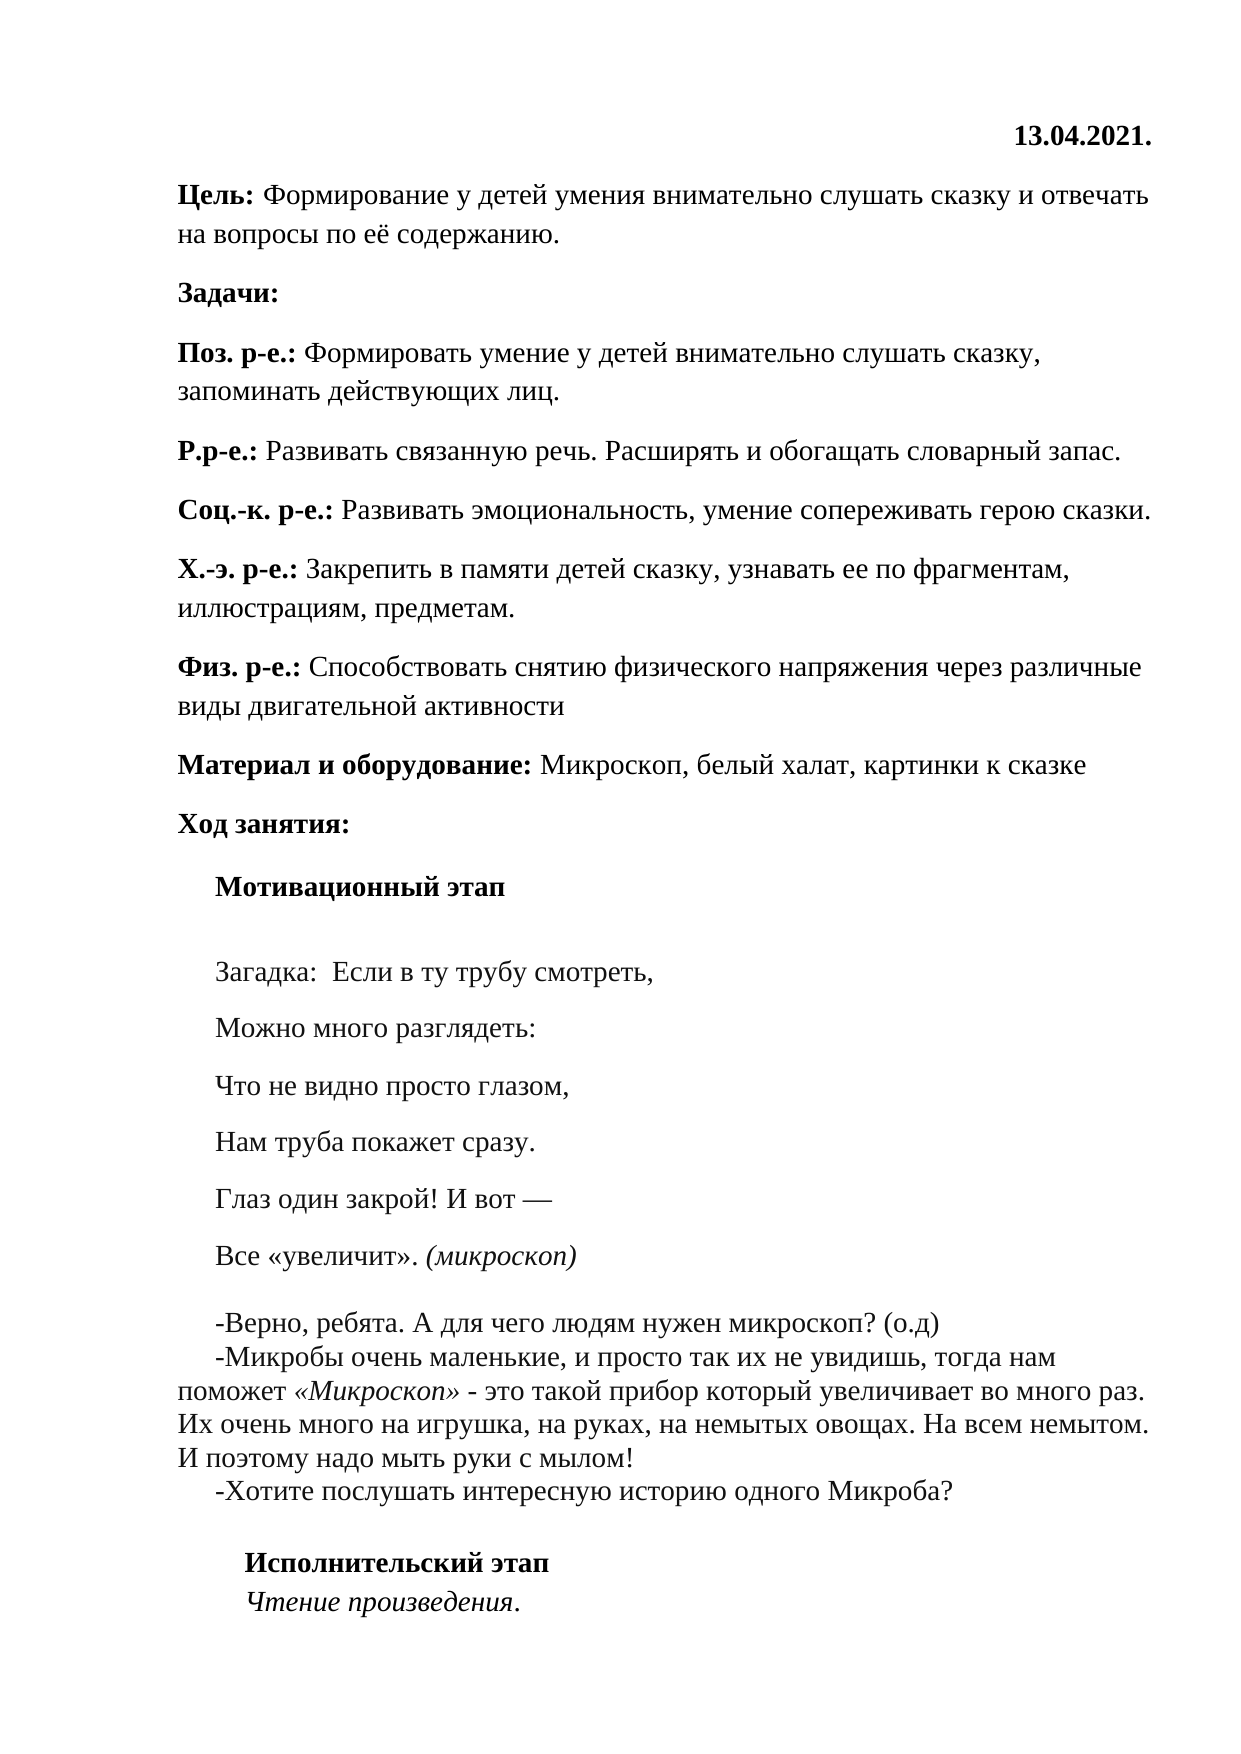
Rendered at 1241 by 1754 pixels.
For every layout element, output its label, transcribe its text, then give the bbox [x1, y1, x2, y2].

text Ход занятия: [177, 807, 1152, 840]
text Мотивационный этап [177, 869, 1152, 930]
text -Верно, ребята. А для чего людям нужен микроскоп? (о.д) [177, 1306, 1152, 1339]
text Физ. р-е.: Способствовать снятию физического напряжения через различные виды двигательной активности [177, 649, 1152, 721]
text Соц.-к. р-е.: Развивать эмоциональность, умение сопереживать герою сказки. [341, 492, 1152, 526]
text Р.р-е.: Развивать связанную речь. Расширять и обогащать словарный запас. [265, 433, 1152, 466]
text Глаз один закрой! И вот — [177, 1182, 1152, 1215]
text Материал и оборудование: Микроскоп, белый халат, картинки к сказке [177, 747, 1152, 781]
text -Хотите послушать интересную историю одного Микроба? [177, 1473, 1152, 1507]
text Что не видно просто глазом, [177, 1068, 1152, 1101]
text Можно много разглядеть: [177, 1011, 1152, 1044]
text Цель: Формирование у детей умения внимательно слушать сказку и отвечать на вопросы по её содержанию. [177, 177, 1152, 249]
text -Микробы очень маленькие, и просто так их не увидишь, тогда нам поможет «Микроскоп» - это такой прибор который увеличивает во много раз. Их очень много на игрушка, на руках, на немытых овощах. На всем немытом. И поэтому надо мыть руки с мылом! [177, 1339, 1152, 1473]
text Все «увеличит». (микроскоп) [177, 1238, 1152, 1272]
text Нам труба покажет сразу. [177, 1124, 1152, 1158]
text Поз. р-е.: Формировать умение у детей внимательно слушать сказку, запоминать действующих лиц. [177, 335, 1152, 407]
text 13.04.2021. [177, 118, 1152, 152]
text Загадка: Если в ту трубу смотреть, [177, 954, 1152, 987]
text Задачи: [177, 275, 1152, 309]
text Х.-э. р-е.: Закрепить в памяти детей сказку, узнавать ее по фрагментам, иллюстрациям, предметам. [177, 551, 1152, 623]
list Исполнительский этап Чтение произведения. [244, 1545, 1152, 1617]
